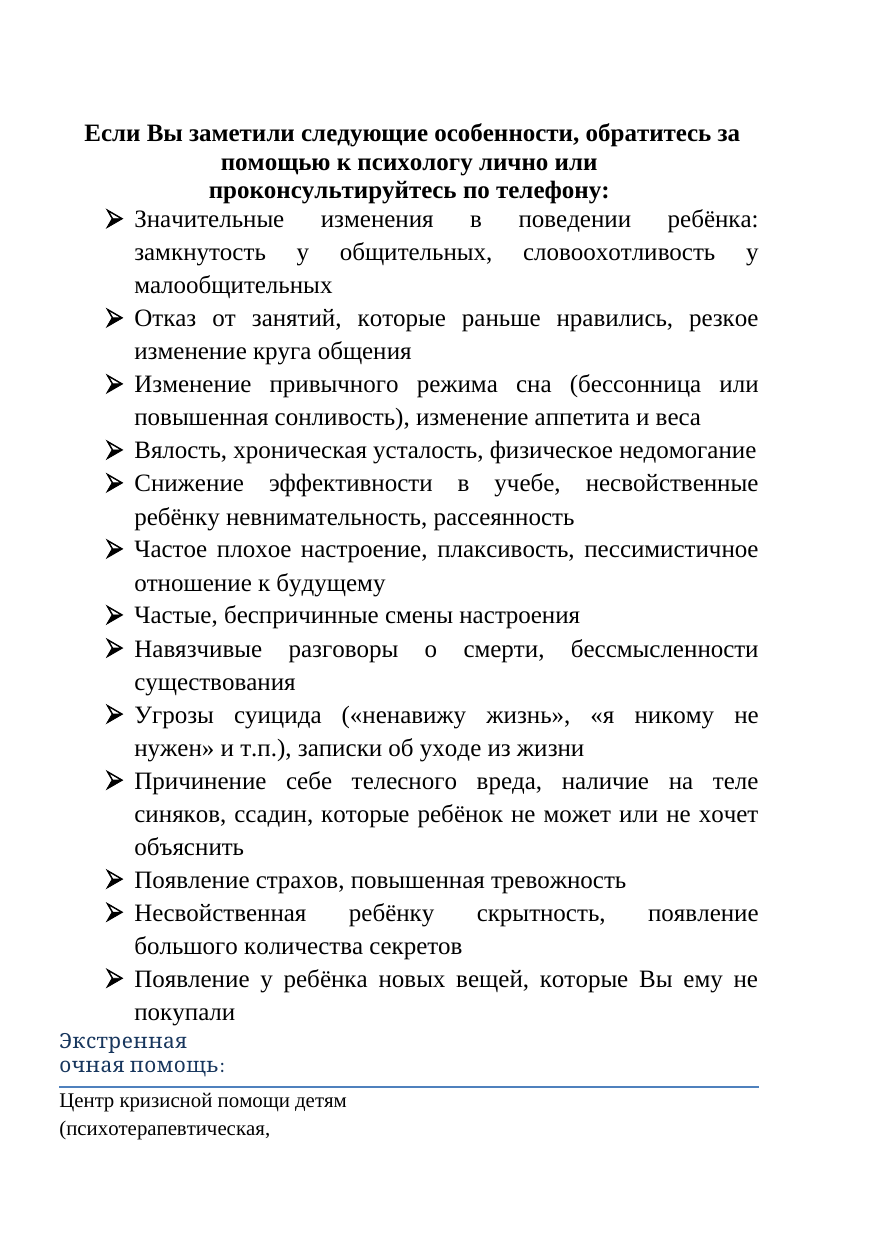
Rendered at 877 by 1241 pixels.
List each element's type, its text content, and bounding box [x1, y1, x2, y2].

text очная помощь: [59, 1054, 759, 1086]
list Значительные изменения в поведении ребёнка: замкнутость у общительных, словоохотливость у малообщительных [104, 204, 759, 299]
text Экстренная [59, 1030, 759, 1054]
list Изменение привычного режима сна (бессонница или повышенная сонливость), изменение аппетита и веса [104, 369, 759, 431]
list Появление у ребёнка новых вещей, которые Вы ему не покупали [104, 964, 759, 1026]
text (психотерапевтическая, [59, 1116, 759, 1140]
list Причинение себе телесного вреда, наличие на теле синяков, ссадин, которые ребёнок не может или не хочет объяснить [104, 766, 759, 861]
list Отказ от занятий, которые раньше нравились, резкое изменение круга общения [104, 303, 759, 365]
list Несвойственная ребёнку скрытность, появление большого количества секретов [104, 898, 759, 959]
text проконсультируйтесь по телефону: [59, 176, 759, 204]
list Частое плохое настроение, плаксивость, пессимистичное отношение к будущему [104, 534, 759, 596]
list Частые, беспричинные смены настроения [104, 601, 759, 629]
list Вялость, хроническая усталость, физическое недомогание [104, 436, 759, 464]
text Центр кризисной помощи детям [59, 1088, 759, 1112]
list Угрозы суицида («ненавижу жизнь», «я никому не нужен» и т.п.), записки об уходе из жизни [104, 700, 759, 761]
list Появление страхов, повышенная тревожность [104, 865, 759, 893]
list Снижение эффективности в учебе, несвойственные ребёнку невнимательность, рассеянность [104, 468, 759, 530]
list Навязчивые разговоры о смерти, бессмысленности существования [104, 634, 759, 695]
text Если Вы заметили следующие особенности, обратитесь за помощью к психологу лично или [59, 118, 759, 176]
